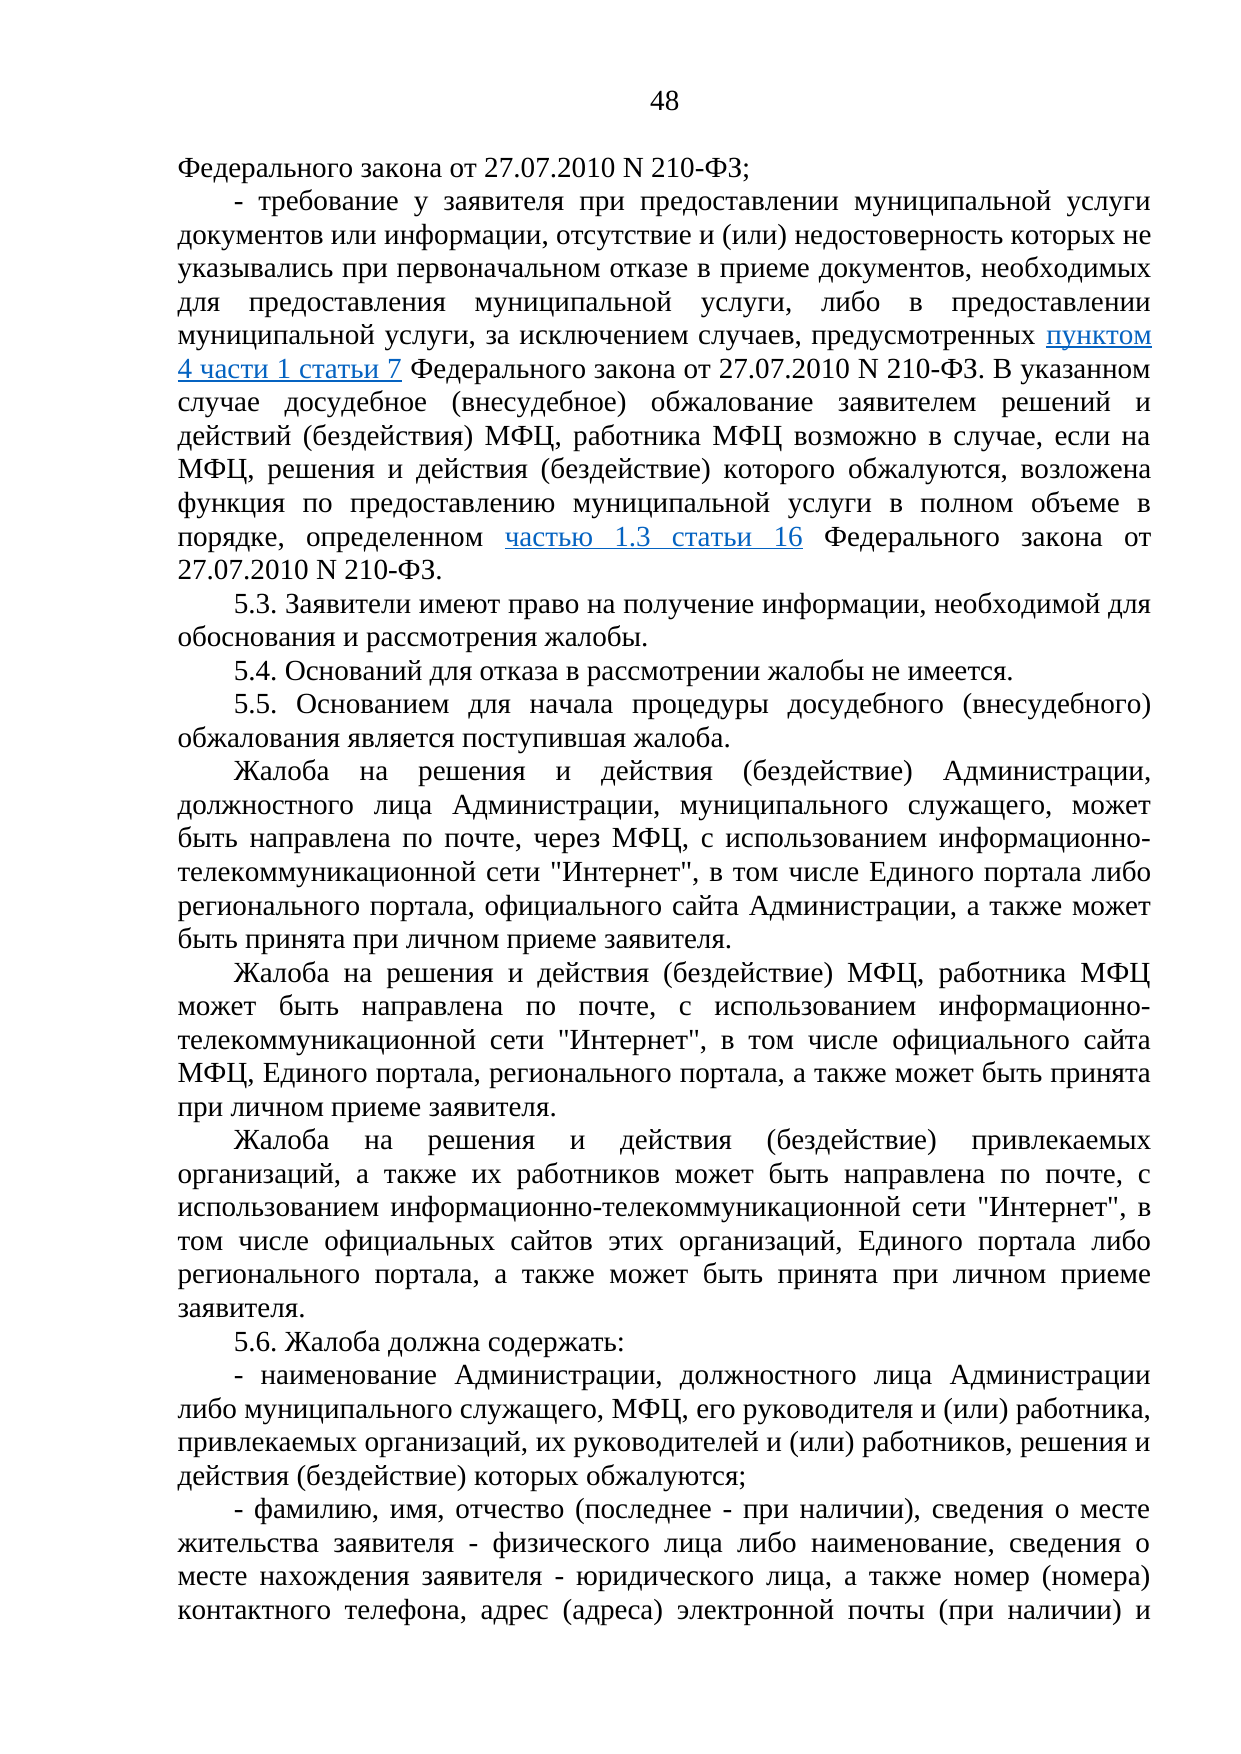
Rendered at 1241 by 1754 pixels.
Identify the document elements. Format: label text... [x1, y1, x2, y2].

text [177, 150, 1152, 183]
text - наименование Администрации, должностного лица Администрации либо муниципального служащего, МФЦ, его руководителя и (или) работника, привлекаемых организаций, их руководителей и (или) работников, решения и действия (бездействие) которых обжалуются; [177, 1357, 1152, 1491]
text 5.6. Жалоба должна содержать: [177, 1324, 1152, 1357]
text Жалоба на решения и действия (бездействие) МФЦ, работника МФЦ может быть направлена по почте, с использованием информационно-телекоммуникационной сети "Интернет", в том числе официального сайта МФЦ, Единого портала, регионального портала, а также может быть принята при личном приеме заявителя. [177, 955, 1152, 1122]
text - требование у заявителя при предоставлении муниципальной услуги документов или информации, отсутствие и (или) недостоверность которых не указывались при первоначальном отказе в приеме документов, необходимых для предоставления муниципальной услуги, либо в предоставлении муниципальной услуги, за исключением случаев, предусмотренных пунктом 4 части 1 статьи 7 Федерального закона от 27.07.2010 N 210-ФЗ. В указанном случае досудебное (внесудебное) обжалование заявителем решений и действий (бездействия) МФЦ, работника МФЦ возможно в случае, если на МФЦ, решения и действия (бездействие) которого обжалуются, возложена функция по предоставлению муниципальной услуги в полном объеме в порядке, определенном частью 1.3 статьи 16 Федерального закона от 27.07.2010 N 210-ФЗ. [177, 183, 1152, 586]
text Жалоба на решения и действия (бездействие) привлекаемых организаций, а также их работников может быть направлена по почте, с использованием информационно-телекоммуникационной сети "Интернет", в том числе официальных сайтов этих организаций, Единого портала либо регионального портала, а также может быть принята при личном приеме заявителя. [177, 1122, 1152, 1324]
text 5.3. Заявители имеют право на получение информации, необходимой для обоснования и рассмотрения жалобы. [177, 586, 1152, 653]
text 5.5. Основанием для начала процедуры досудебного (внесудебного) обжалования является поступившая жалоба. [177, 686, 1152, 753]
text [177, 1491, 1152, 1626]
text 5.4. Оснований для отказа в рассмотрении жалобы не имеется. [177, 653, 1152, 686]
text Жалоба на решения и действия (бездействие) Администрации, должностного лица Администрации, муниципального служащего, может быть направлена по почте, через МФЦ, с использованием информационно-телекоммуникационной сети "Интернет", в том числе Единого портала либо регионального портала, официального сайта Администрации, а также может быть принята при личном приеме заявителя. [177, 753, 1152, 955]
